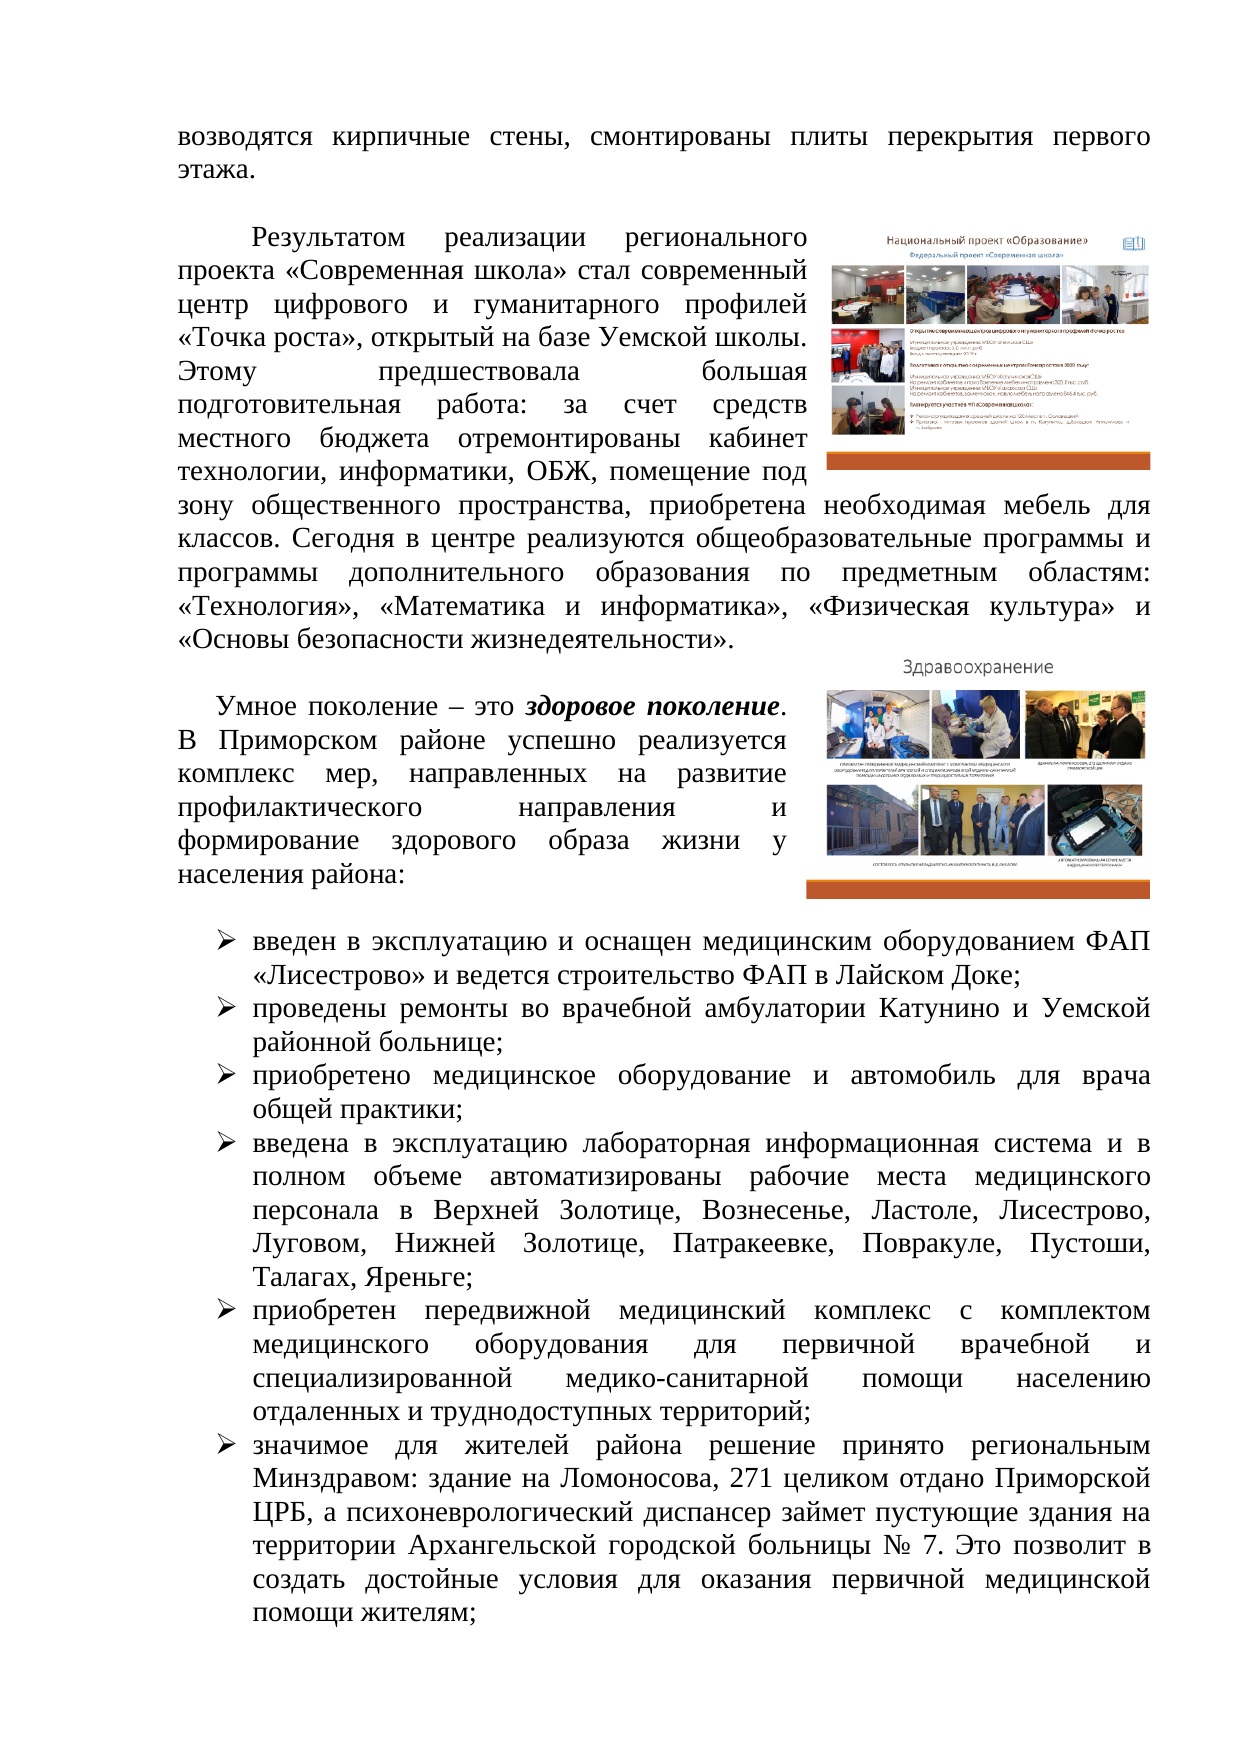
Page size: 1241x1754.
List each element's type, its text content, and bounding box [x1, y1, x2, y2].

list введена в эксплуатацию лабораторная информационная система и в полном объеме автоматизированы рабочие места медицинского персонала в Верхней Золотице, Вознесенье, Ластоле, Лисестрово, Луговом, Нижней Золотице, Патракеевке, Повракуле, Пустоши, Талагах, Яреньге; [215, 1125, 1152, 1292]
list проведены ремонты во врачебной амбулатории Катунино и Уемской районной больнице; [215, 990, 1152, 1057]
list введен в эксплуатацию и оснащен медицинским оборудованием ФАП «Лисестрово» и ведется строительство ФАП в Лайском Доке; [215, 923, 1152, 990]
text Умное поколение – это здоровое поколение. В Приморском районе успешно реализуется комплекс мер, направленных на развитие профилактического направления и формирование здорового образа жизни у населения района: [177, 688, 806, 889]
list приобретено медицинское оборудование и автомобиль для врача общей практики; [215, 1057, 1152, 1125]
text Результатом реализации регионального проекта «Современная школа» стал современный центр цифрового и гуманитарного профилей «Точка роста», открытый на базе Уемской школы. Этому предшествовала большая подготовительная работа: за счет средств местного бюджета отремонтированы кабинет технологии, информатики, ОБЖ, помещение под зону общественного пространства, приобретена необходимая мебель для классов. Сегодня в центре реализуются общеобразовательные программы и программы дополнительного образования по предметным областям: «Технология», «Математика и информатика», «Физическая культура» и «Основы безопасности жизнедеятельности». [177, 219, 1152, 655]
picture [826, 226, 1151, 470]
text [177, 118, 1152, 185]
picture [806, 640, 1150, 899]
list приобретен передвижной медицинский комплекс с комплектом медицинского оборудования для первичной врачебной и специализированной медико-санитарной помощи населению отдаленных и труднодоступных территорий; [215, 1292, 1152, 1427]
list значимое для жителей района решение принято региональным Минздравом: здание на Ломоносова, 271 целиком отдано Приморской ЦРБ, а психоневрологический диспансер займет пустующие здания на территории Архангельской городской больницы № 7. Это позволит в создать достойные условия для оказания первичной медицинской помощи жителям; [215, 1427, 1152, 1628]
